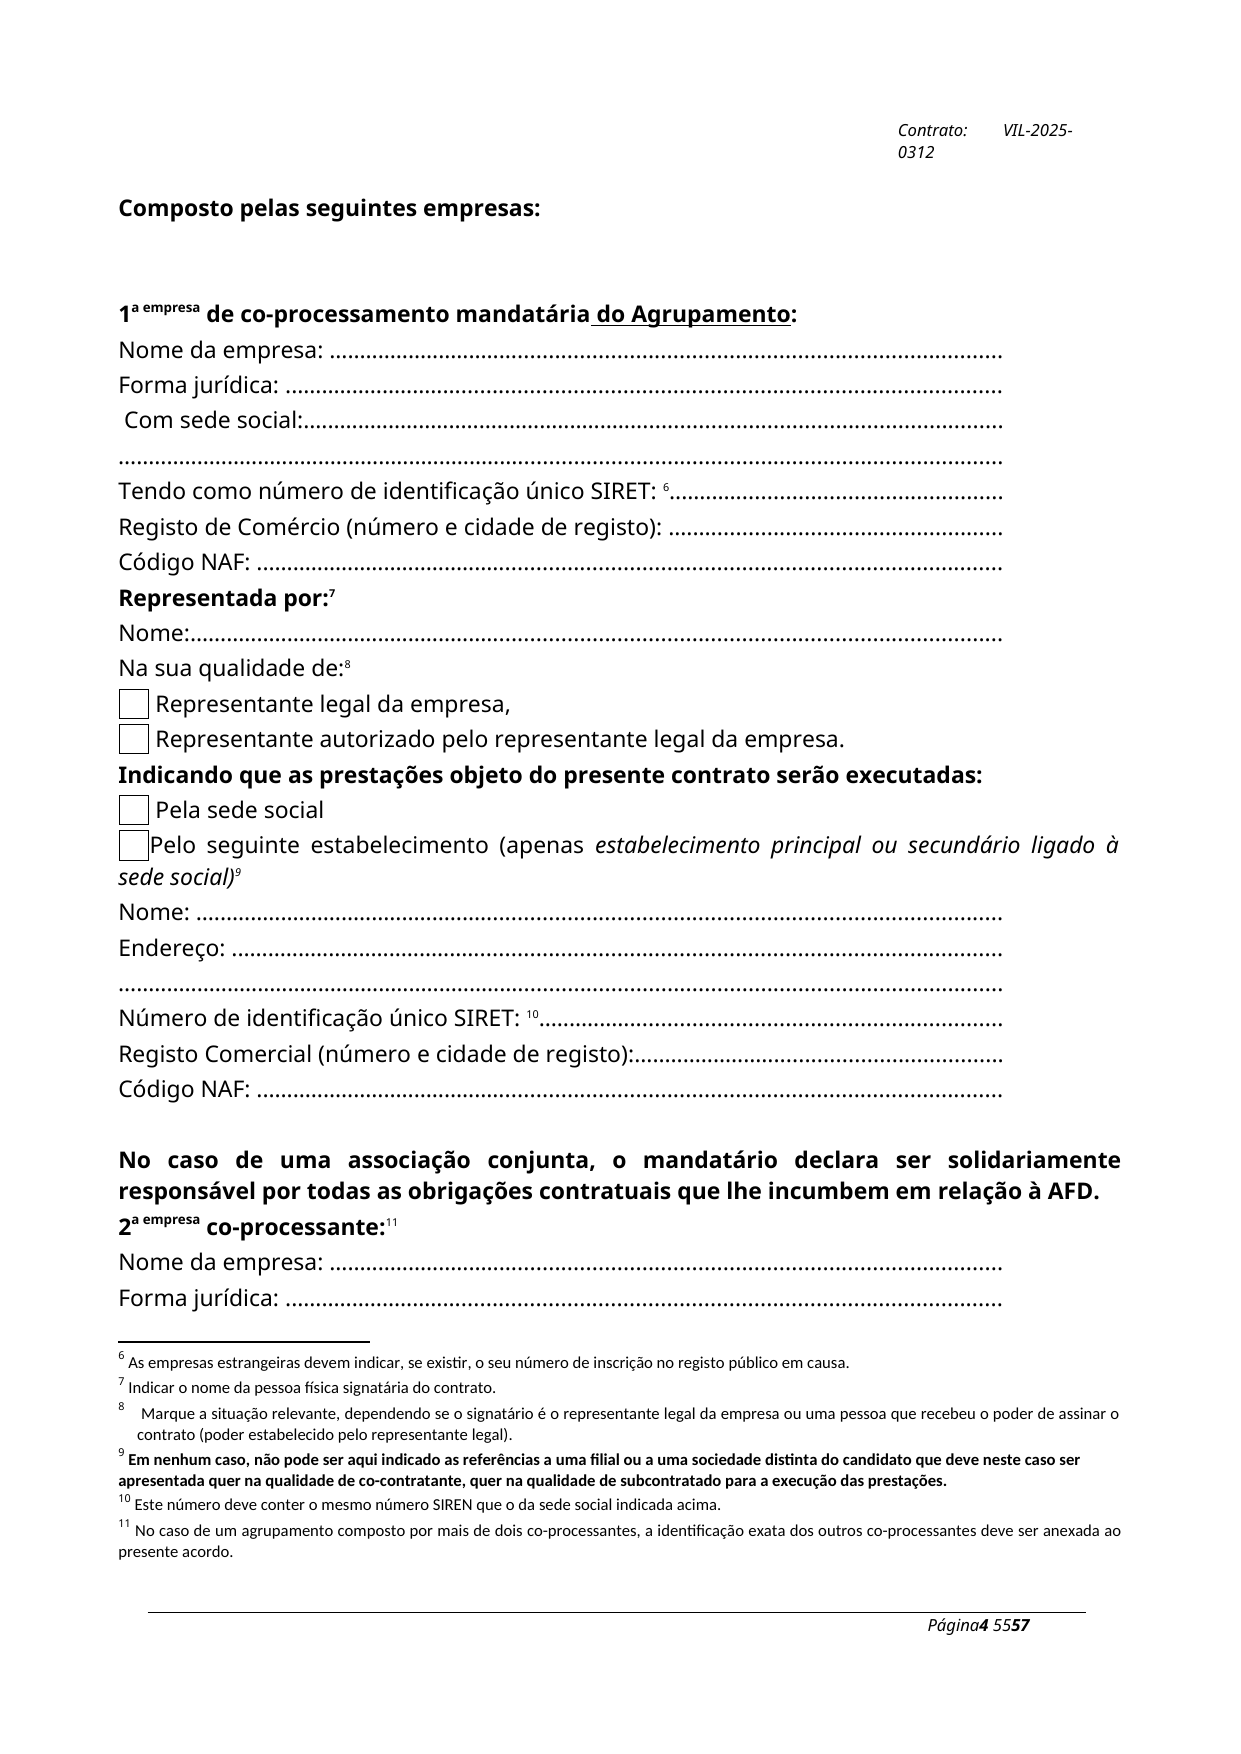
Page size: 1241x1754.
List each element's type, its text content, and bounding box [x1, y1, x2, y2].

text Tendo como número de identificação único SIRET: [118, 475, 1122, 507]
text Representada por: [118, 582, 1122, 613]
text Código NAF: [118, 1073, 1122, 1104]
text Indicando que as prestações objeto do presente contrato serão executadas: [118, 759, 1122, 790]
text Nome: [118, 896, 1122, 927]
text No caso de uma associação conjunta, o mandatário declara ser solidariamente responsável por todas as obrigações contratuais que lhe incumbem em relação à AFD. [118, 1144, 1122, 1207]
text Composto pelas seguintes empresas: [118, 192, 1122, 223]
text Forma jurídica: [118, 1282, 1122, 1313]
text 2a empresa co-processante: [118, 1211, 1122, 1242]
text Pela sede social [118, 794, 1122, 825]
text Registo Comercial (número e cidade de registo): [118, 1038, 1122, 1069]
text 1a empresa de co-processamento mandatária do Agrupamento: [118, 298, 1122, 329]
text Pelo seguinte estabelecimento (apenas estabelecimento principal ou secundário ligado à sede social) [118, 829, 1122, 892]
text Representante autorizado pelo representante legal da empresa. [118, 723, 1122, 754]
text Registo de Comércio (número e cidade de registo): [118, 511, 1122, 542]
text Endereço: [118, 932, 1122, 963]
text Com sede social: [118, 404, 1122, 436]
text Nome da empresa: [118, 334, 1122, 365]
text Representante legal da empresa, [118, 688, 1122, 719]
text Nome da empresa: [118, 1246, 1122, 1277]
text Na sua qualidade de: [118, 652, 1122, 684]
text Código NAF: [118, 546, 1122, 577]
text Número de identificação único SIRET: [118, 1002, 1122, 1034]
text Forma jurídica: [118, 369, 1122, 400]
text Nome: [118, 617, 1122, 648]
